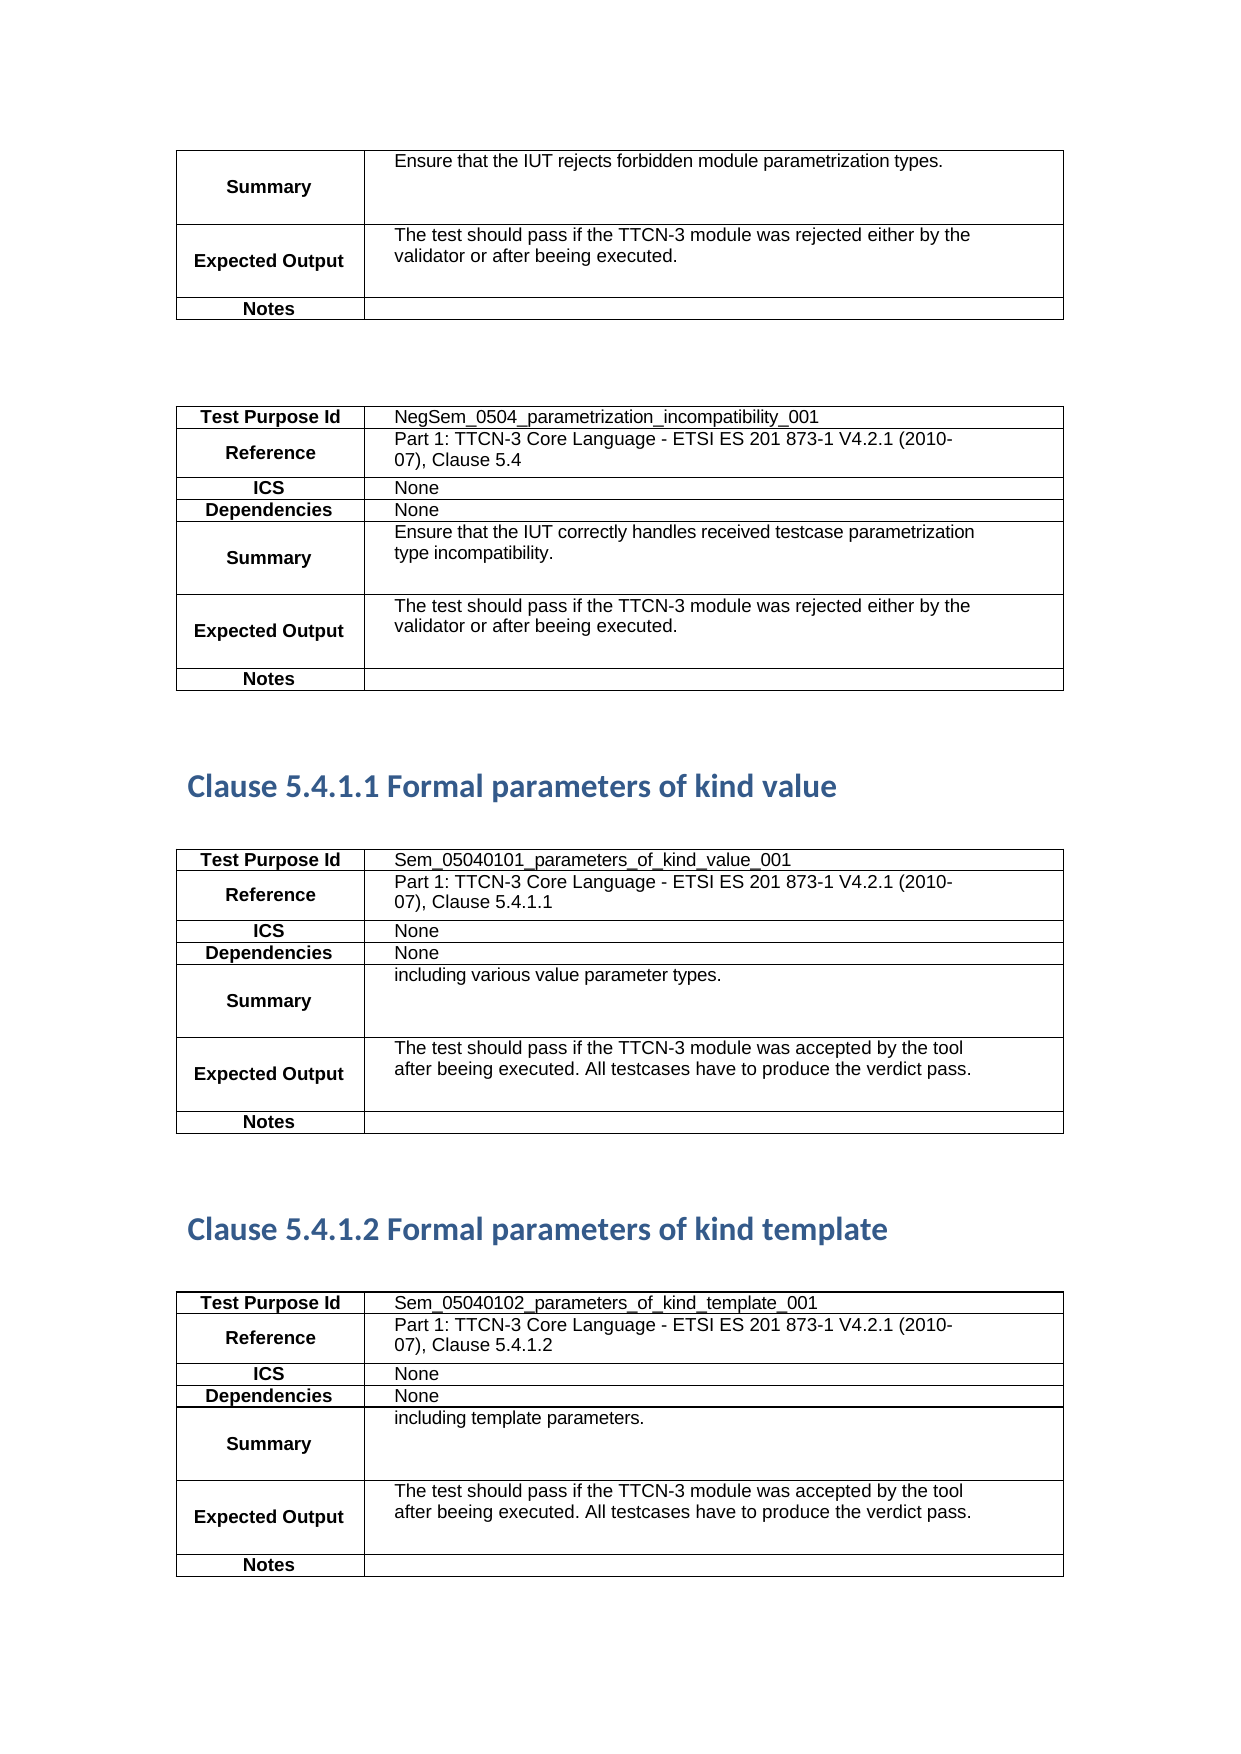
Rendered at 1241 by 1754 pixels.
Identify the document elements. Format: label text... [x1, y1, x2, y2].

subtitle Clause 5.4.1.2 Formal parameters of kind template [187, 1208, 1053, 1248]
table_cell None [365, 478, 1063, 499]
table_cell None [365, 943, 1063, 964]
table_cell Part 1: TTCN-3 Core Language - ETSI ES 201 873-1 V4.2.1 (2010-07), Clause 5.4 [365, 429, 1063, 477]
table_cell Part 1: TTCN-3 Core Language - ETSI ES 201 873-1 V4.2.1 (2010-07), Clause 5.4.1.1 [365, 871, 1063, 920]
table_header Sem_05040102_parameters_of_kind_template_001 [365, 1293, 1063, 1313]
table_cell The test should pass if the TTCN-3 module was rejected either by the validator or after beeing executed. [365, 595, 1063, 668]
table_cell Ensure that the IUT correctly handles received testcase parametrization type incompatibility. [365, 522, 1063, 594]
table_cell Dependencies [177, 1386, 364, 1406]
table_cell Reference [177, 871, 364, 920]
table_header Test Purpose Id [177, 407, 364, 428]
table_cell including template parameters. [365, 1408, 1063, 1480]
table_cell Dependencies [177, 500, 364, 521]
table_cell Notes [177, 1112, 364, 1133]
table_cell Notes [177, 669, 364, 690]
table_cell [365, 669, 1063, 690]
table_cell Ensure that the IUT rejects forbidden module parametrization types. [365, 151, 1063, 223]
table_cell The test should pass if the TTCN-3 module was accepted by the tool after beeing executed. All testcases have to produce the verdict pass. [365, 1481, 1063, 1554]
table_cell Expected Output [177, 595, 364, 668]
table_cell ICS [177, 921, 364, 942]
table_cell Expected Output [177, 1481, 364, 1554]
table_cell ICS [177, 1364, 364, 1384]
table_cell Reference [177, 429, 364, 477]
table_cell The test should pass if the TTCN-3 module was rejected either by the validator or after beeing executed. [365, 225, 1063, 297]
table_cell Summary [177, 965, 364, 1037]
table_cell Expected Output [177, 225, 364, 297]
table_cell [365, 1112, 1063, 1133]
table_cell Dependencies [177, 943, 364, 964]
table_header Sem_05040101_parameters_of_kind_value_001 [365, 850, 1063, 870]
table_cell Summary [177, 151, 364, 223]
table_cell Notes [177, 298, 364, 319]
table_cell Part 1: TTCN-3 Core Language - ETSI ES 201 873-1 V4.2.1 (2010-07), Clause 5.4.1.2 [365, 1314, 1063, 1363]
table_cell None [365, 500, 1063, 521]
table_cell [365, 1555, 1063, 1576]
table_cell Reference [177, 1314, 364, 1363]
table_cell ICS [177, 478, 364, 499]
table_cell The test should pass if the TTCN-3 module was accepted by the tool after beeing executed. All testcases have to produce the verdict pass. [365, 1038, 1063, 1111]
table_cell [365, 298, 1063, 319]
table_cell None [365, 1386, 1063, 1406]
table_header Test Purpose Id [177, 1293, 364, 1313]
table_header Test Purpose Id [177, 850, 364, 870]
table_cell Summary [177, 522, 364, 594]
table_cell Notes [177, 1555, 364, 1576]
table_cell None [365, 921, 1063, 942]
table_cell Summary [177, 1408, 364, 1480]
table_cell including various value parameter types. [365, 965, 1063, 1037]
table_header NegSem_0504_parametrization_incompatibility_001 [365, 407, 1063, 428]
subtitle Clause 5.4.1.1 Formal parameters of kind value [187, 765, 1053, 806]
table_cell Expected Output [177, 1038, 364, 1111]
table_cell None [365, 1364, 1063, 1384]
